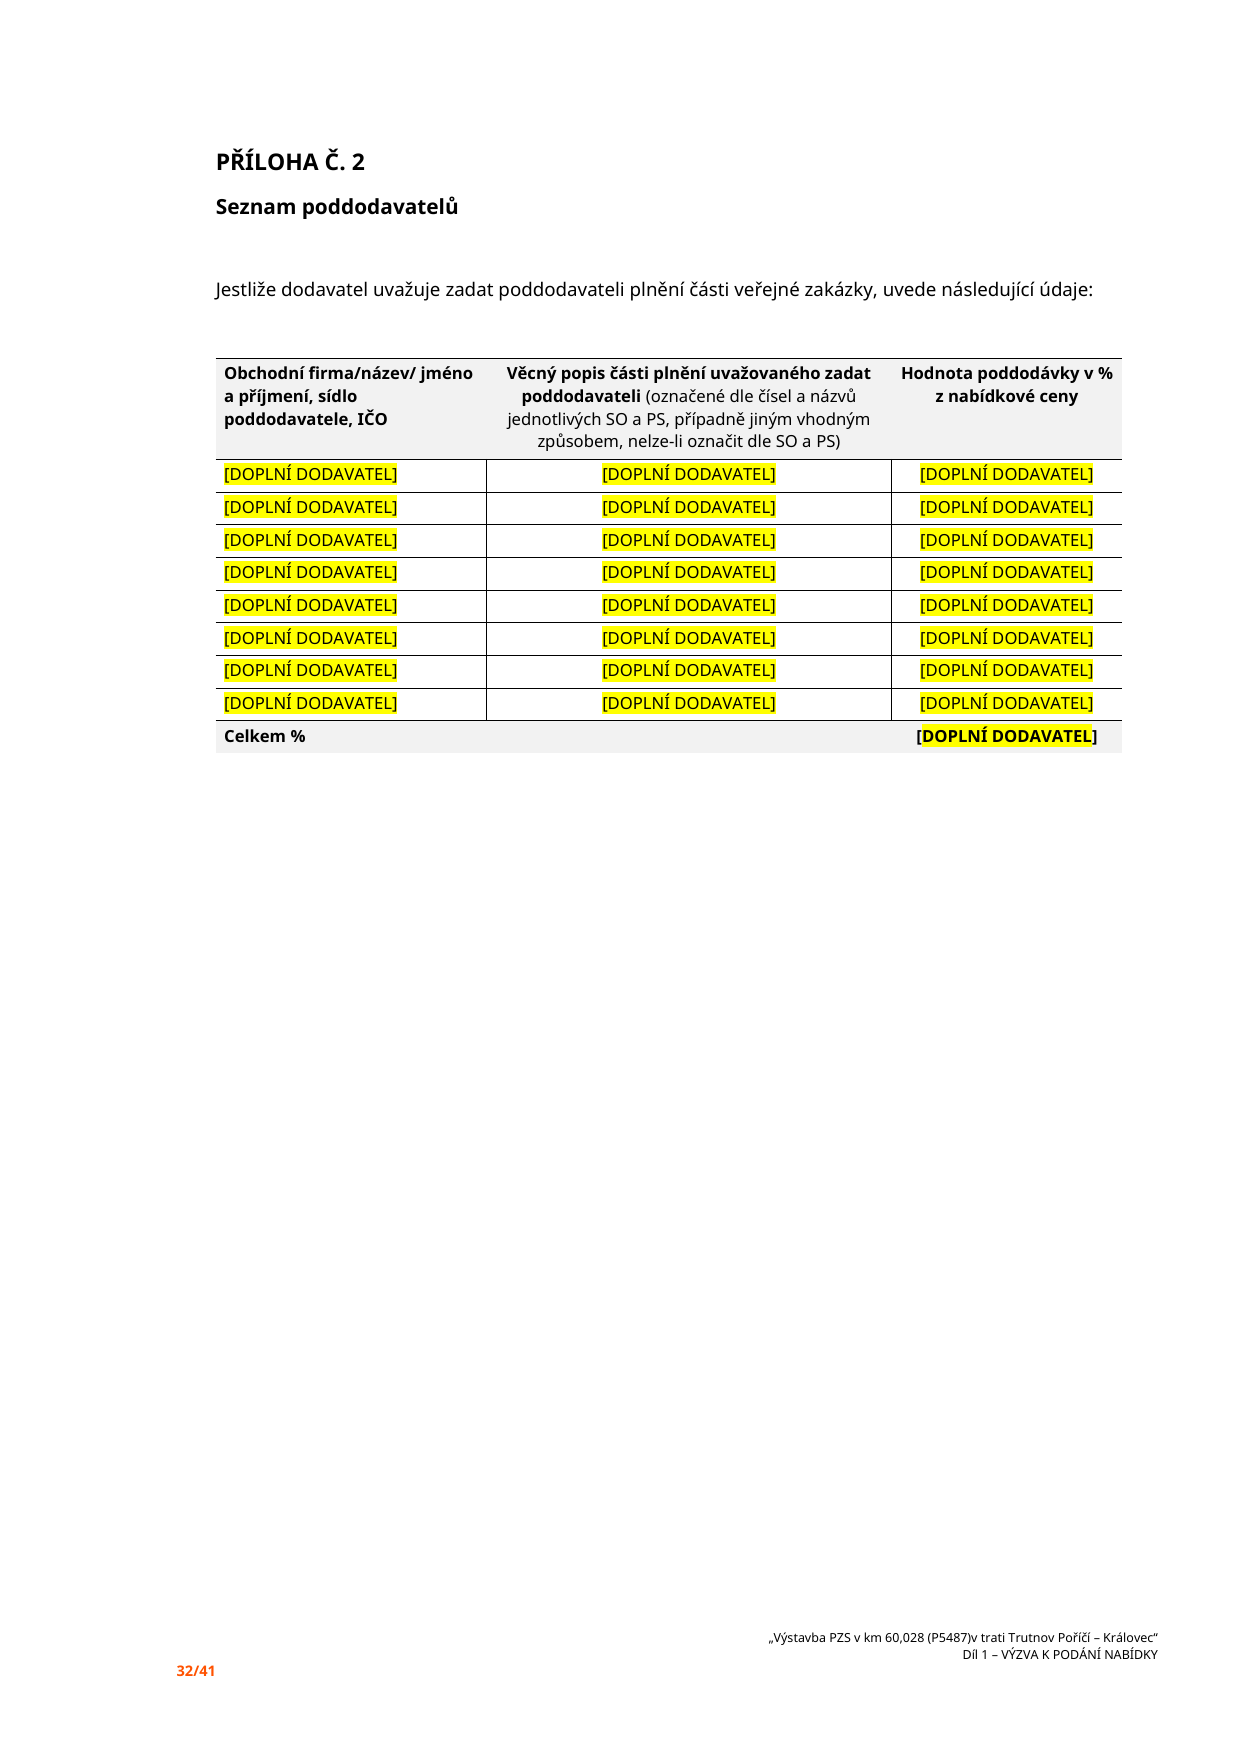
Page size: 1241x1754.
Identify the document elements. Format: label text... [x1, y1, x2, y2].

table_cell [DOPLNÍ DODAVATEL] [216, 689, 486, 720]
table_cell [DOPLNÍ DODAVATEL] [892, 460, 1122, 491]
table_cell [DOPLNÍ DODAVATEL] [892, 656, 1122, 688]
table_header Hodnota poddodávky v % z nabídkové ceny [891, 359, 1122, 459]
table_cell [DOPLNÍ DODAVATEL] [216, 558, 486, 589]
table_cell [DOPLNÍ DODAVATEL] [487, 689, 891, 720]
table_cell [486, 721, 891, 753]
table_cell [DOPLNÍ DODAVATEL] [216, 493, 486, 524]
table_cell [DOPLNÍ DODAVATEL] [216, 656, 486, 688]
table_cell [DOPLNÍ DODAVATEL] [892, 558, 1122, 589]
table_header Věcný popis části plnění uvažovaného zadat poddodavateli (označené dle čísel a názvů jednotlivých SO a PS, případně jiným vhodným způsobem, nelze-li označit dle SO a PS) [486, 359, 891, 459]
table_cell [DOPLNÍ DODAVATEL] [216, 460, 486, 491]
text Seznam poddodavatelů [216, 192, 1122, 221]
table_cell [DOPLNÍ DODAVATEL] [487, 591, 891, 622]
table_cell [DOPLNÍ DODAVATEL] [216, 525, 486, 557]
table_cell [DOPLNÍ DODAVATEL] [216, 591, 486, 622]
table_cell [DOPLNÍ DODAVATEL] [892, 493, 1122, 524]
table_cell [DOPLNÍ DODAVATEL] [487, 623, 891, 655]
table_cell [DOPLNÍ DODAVATEL] [487, 460, 891, 491]
table_cell [DOPLNÍ DODAVATEL] [216, 623, 486, 655]
table_cell Celkem % [216, 721, 486, 753]
table_cell [DOPLNÍ DODAVATEL] [487, 656, 891, 688]
table_cell [DOPLNÍ DODAVATEL] [487, 493, 891, 524]
table_cell [DOPLNÍ DODAVATEL] [892, 525, 1122, 557]
text Příloha č. 2 [216, 146, 1122, 177]
table_cell [DOPLNÍ DODAVATEL] [487, 558, 891, 589]
table_cell [DOPLNÍ DODAVATEL] [487, 525, 891, 557]
table_cell [DOPLNÍ DODAVATEL] [892, 591, 1122, 622]
table_cell [DOPLNÍ DODAVATEL] [891, 721, 1122, 753]
table_header Obchodní firma/název/ jméno a příjmení, sídlo poddodavatele, IČO [216, 359, 486, 459]
table_cell [DOPLNÍ DODAVATEL] [892, 689, 1122, 720]
text Jestliže dodavatel uvažuje zadat poddodavateli plnění části veřejné zakázky, uvede následující údaje: [216, 277, 1122, 302]
table_cell [DOPLNÍ DODAVATEL] [892, 623, 1122, 655]
